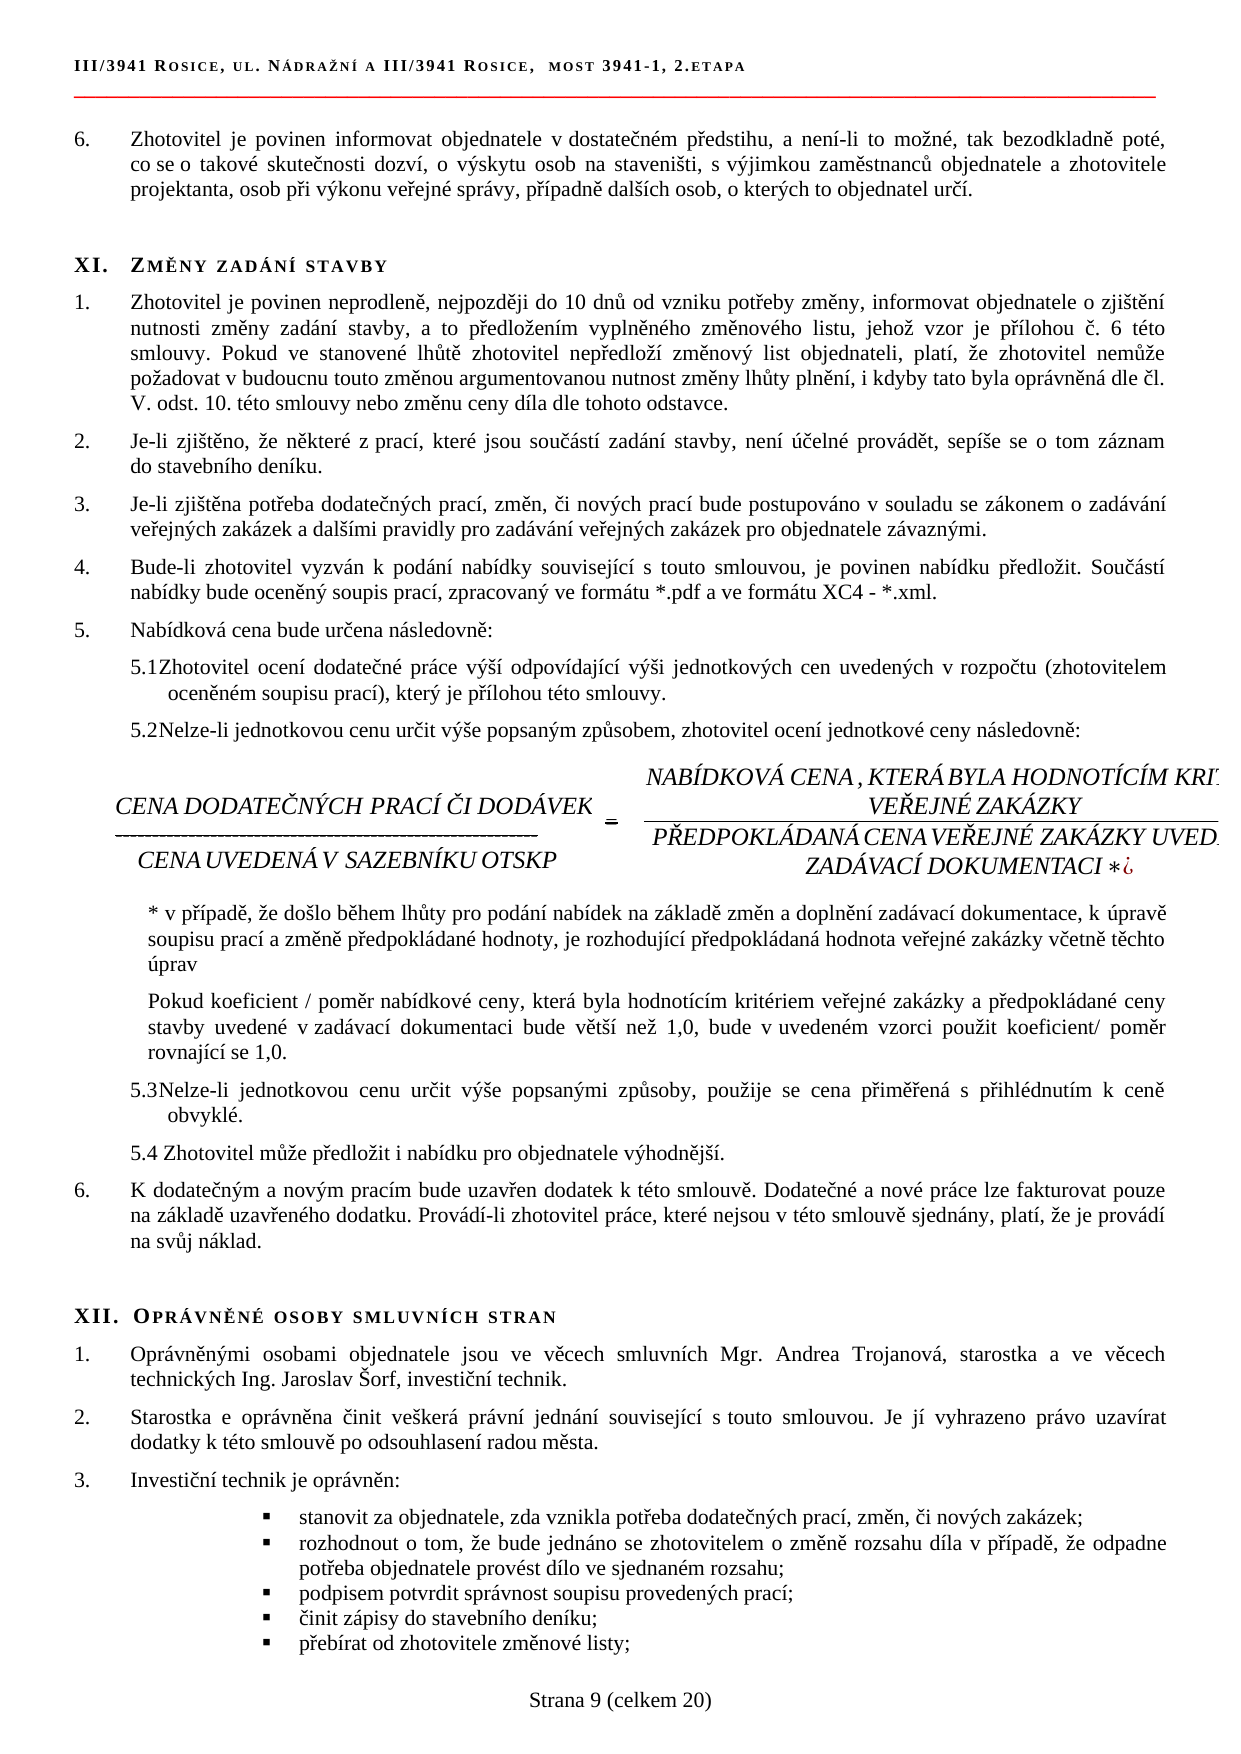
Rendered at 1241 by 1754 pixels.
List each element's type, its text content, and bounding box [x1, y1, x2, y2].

list Zhotovitel je povinen neprodleně, nejpozději do 10 dnů od vzniku potřeby změny, informovat objednatele o zjištění nutnosti změny zadání stavby, a to předložením vyplněného změnového listu, jehož vzor je přílohou č. 6 této smlouvy. Pokud ve stanovené lhůtě zhotovitel nepředloží změnový list objednateli, platí, že zhotovitel nemůže požadovat v budoucnu touto změnou argumentovanou nutnost změny lhůty plnění, i kdyby tato byla oprávněná dle čl. V. odst. 10. této smlouvy nebo změnu ceny díla dle tohoto odstavce. [74, 289, 1167, 415]
list Oprávněnými osobami objednatele jsou ve věcech smluvních Mgr. Andrea Trojanová, starostka a ve věcech technických Ing. Jaroslav Šorf, investiční technik. [74, 1341, 1167, 1391]
list Nabídková cena bude určena následovně: [74, 617, 1167, 642]
text Pokud koeficient / poměr nabídkové ceny, která byla hodnotícím kritériem veřejné zakázky a předpokládané ceny stavby uvedené v zadávací dokumentaci bude větší než 1,0, bude v uvedeném vzorci použit koeficient/ poměr rovnající se 1,0. [148, 988, 1167, 1064]
list Bude-li zhotovitel vyzván k podání nabídky související s touto smlouvou, je povinen nabídku předložit. Součástí nabídky bude oceněný soupis prací, zpracovaný ve formátu *.pdf a ve formátu XC4 - *.xml. [74, 554, 1167, 604]
list Je-li zjištěno, že některé z prací, které jsou součástí zadání stavby, není účelné provádět, sepíše se o tom záznam do stavebního deníku. [74, 428, 1167, 478]
text * v případě, že došlo během lhůty pro podání nabídek na základě změn a doplnění zadávací dokumentace, k úpravě soupisu prací a změně předpokládané hodnoty, je rozhodující předpokládaná hodnota veřejné zakázky včetně těchto úprav [148, 900, 1167, 976]
list Nelze-li jednotkovou cenu určit výše popsanými způsoby, použije se cena přiměřená s přihlédnutím k ceně obvyklé. [130, 1077, 1167, 1127]
list činit zápisy do stavebního deníku; [261, 1605, 1167, 1630]
list Nelze-li jednotkovou cenu určit výše popsaným způsobem, zhotovitel ocení jednotkové ceny následovně: [130, 717, 1167, 742]
list podpisem potvrdit správnost soupisu provedených prací; [261, 1580, 1167, 1605]
list Zhotovitel ocení dodatečné práce výší odpovídající výši jednotkových cen uvedených v rozpočtu (zhotovitelem oceněném soupisu prací), který je přílohou této smlouvy. [130, 654, 1167, 705]
text 5.4 Zhotovitel může předložit i nabídku pro objednatele výhodnější. [74, 1139, 1167, 1165]
list Zhotovitel je povinen informovat objednatele v dostatečném předstihu, a není-li to možné, tak bezodkladně poté, co se o takové skutečnosti dozví, o výskytu osob na staveništi, s výjimkou zaměstnanců objednatele a zhotovitele projektanta, osob při výkonu veřejné správy, případně dalších osob, o kterých to objednatel určí. [74, 126, 1167, 201]
list přebírat od zhotovitele změnové listy; [261, 1630, 1167, 1656]
list Starostka e oprávněna činit veškerá právní jednání související s touto smlouvou. Je jí vyhrazeno právo uzavírat dodatky k této smlouvě po odsouhlasení radou města. [74, 1404, 1167, 1454]
list Oprávněné osoby smluvních stran [74, 1303, 1167, 1328]
list K dodatečným a novým pracím bude uzavřen dodatek k této smlouvě. Dodatečné a nové práce lze fakturovat pouze na základě uzavřeného dodatku. Provádí-li zhotovitel práce, které nejsou v této smlouvě sjednány, platí, že je provádí na svůj náklad. [74, 1177, 1167, 1253]
table_header [632, 755, 1218, 888]
list rozhodnout o tom, že bude jednáno se zhotovitelem o změně rozsahu díla v případě, že odpadne potřeba objednatele provést dílo ve sjednaném rozsahu; [261, 1529, 1167, 1580]
table_header = [591, 755, 632, 888]
table_header ---------------------------------------------------------- [104, 755, 591, 888]
list Je-li zjištěna potřeba dodatečných prací, změn, či nových prací bude postupováno v souladu se zákonem o zadávání veřejných zakázek a dalšími pravidly pro zadávání veřejných zakázek pro objednatele závaznými. [74, 491, 1167, 541]
list Investiční technik je oprávněn: [74, 1467, 1167, 1492]
list stanovit za objednatele, zda vznikla potřeba dodatečných prací, změn, či nových zakázek; [261, 1504, 1167, 1529]
list Změny zadání stavby [74, 252, 1167, 277]
